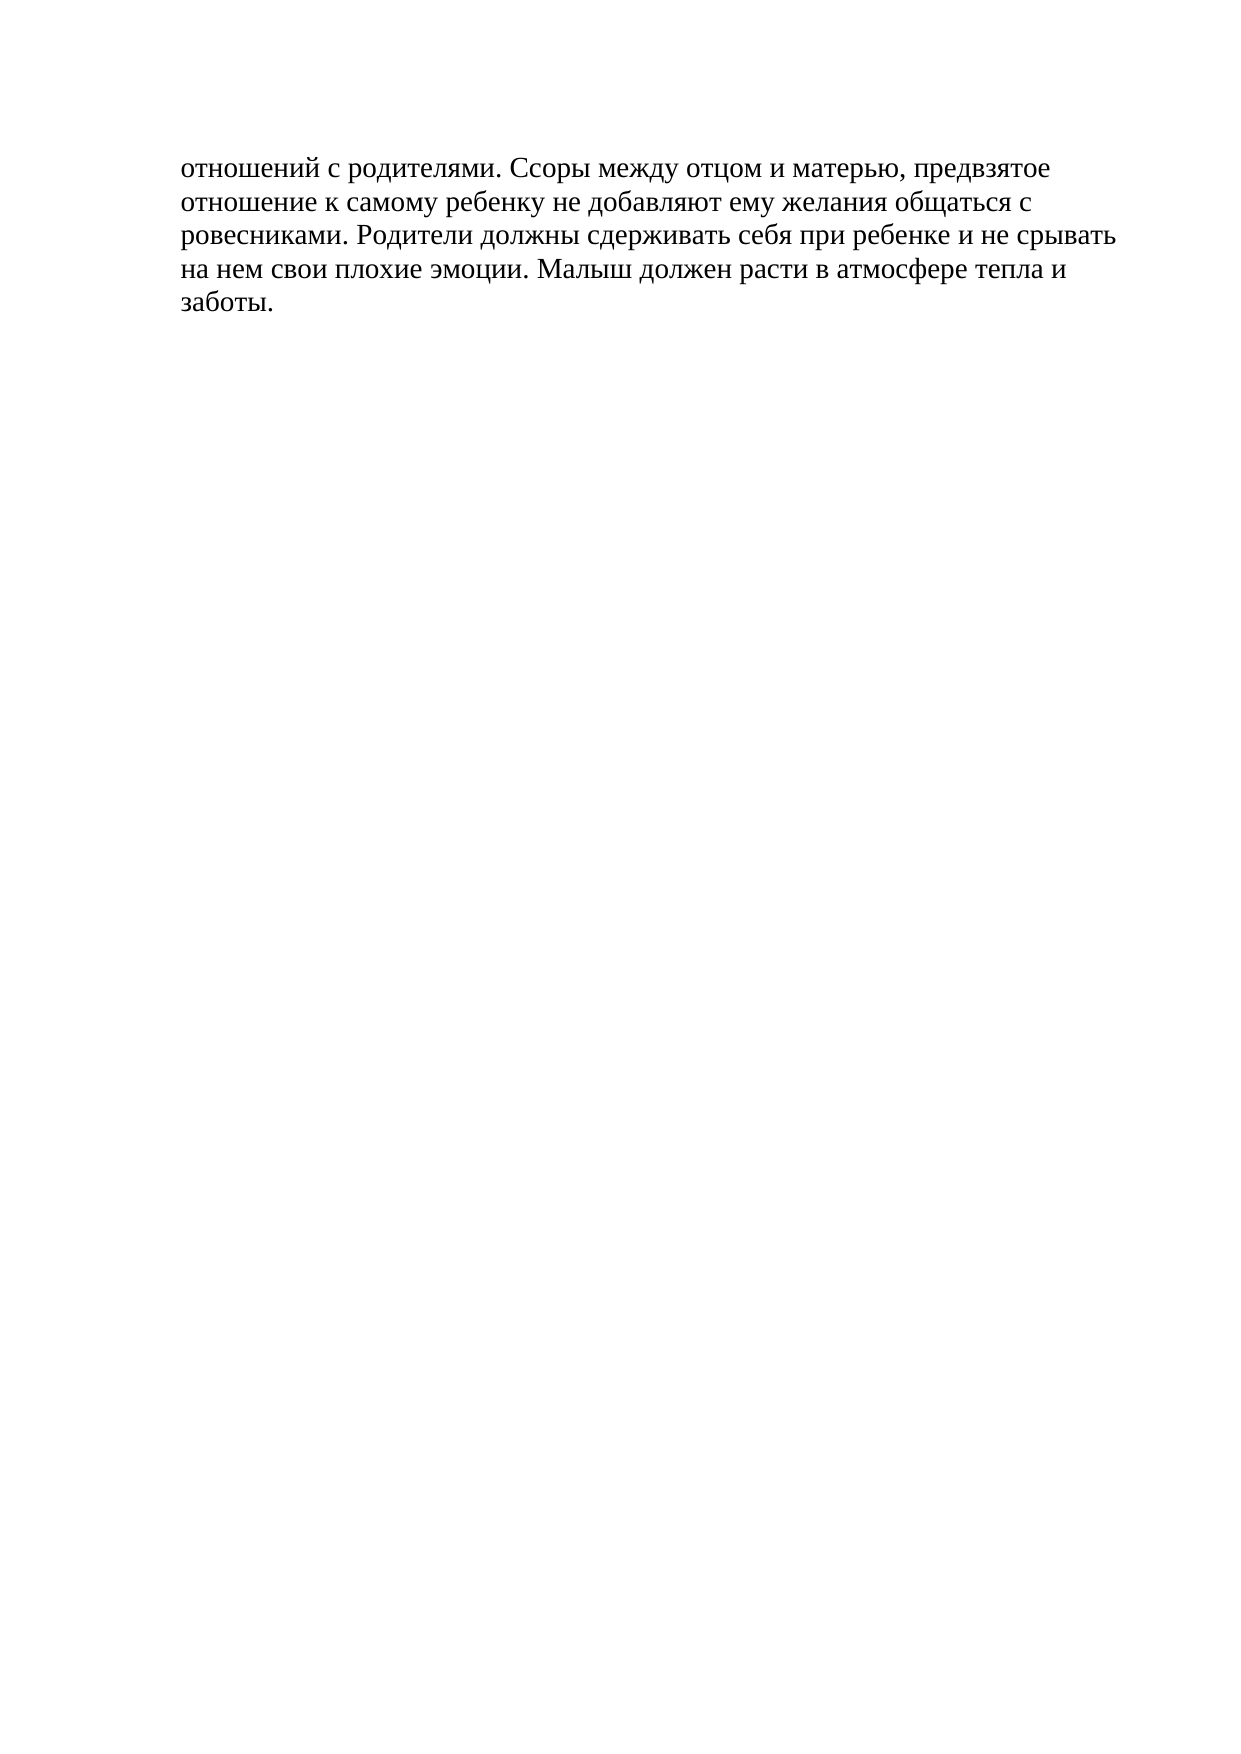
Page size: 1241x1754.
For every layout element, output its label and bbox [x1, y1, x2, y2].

table_header [177, 118, 1152, 384]
